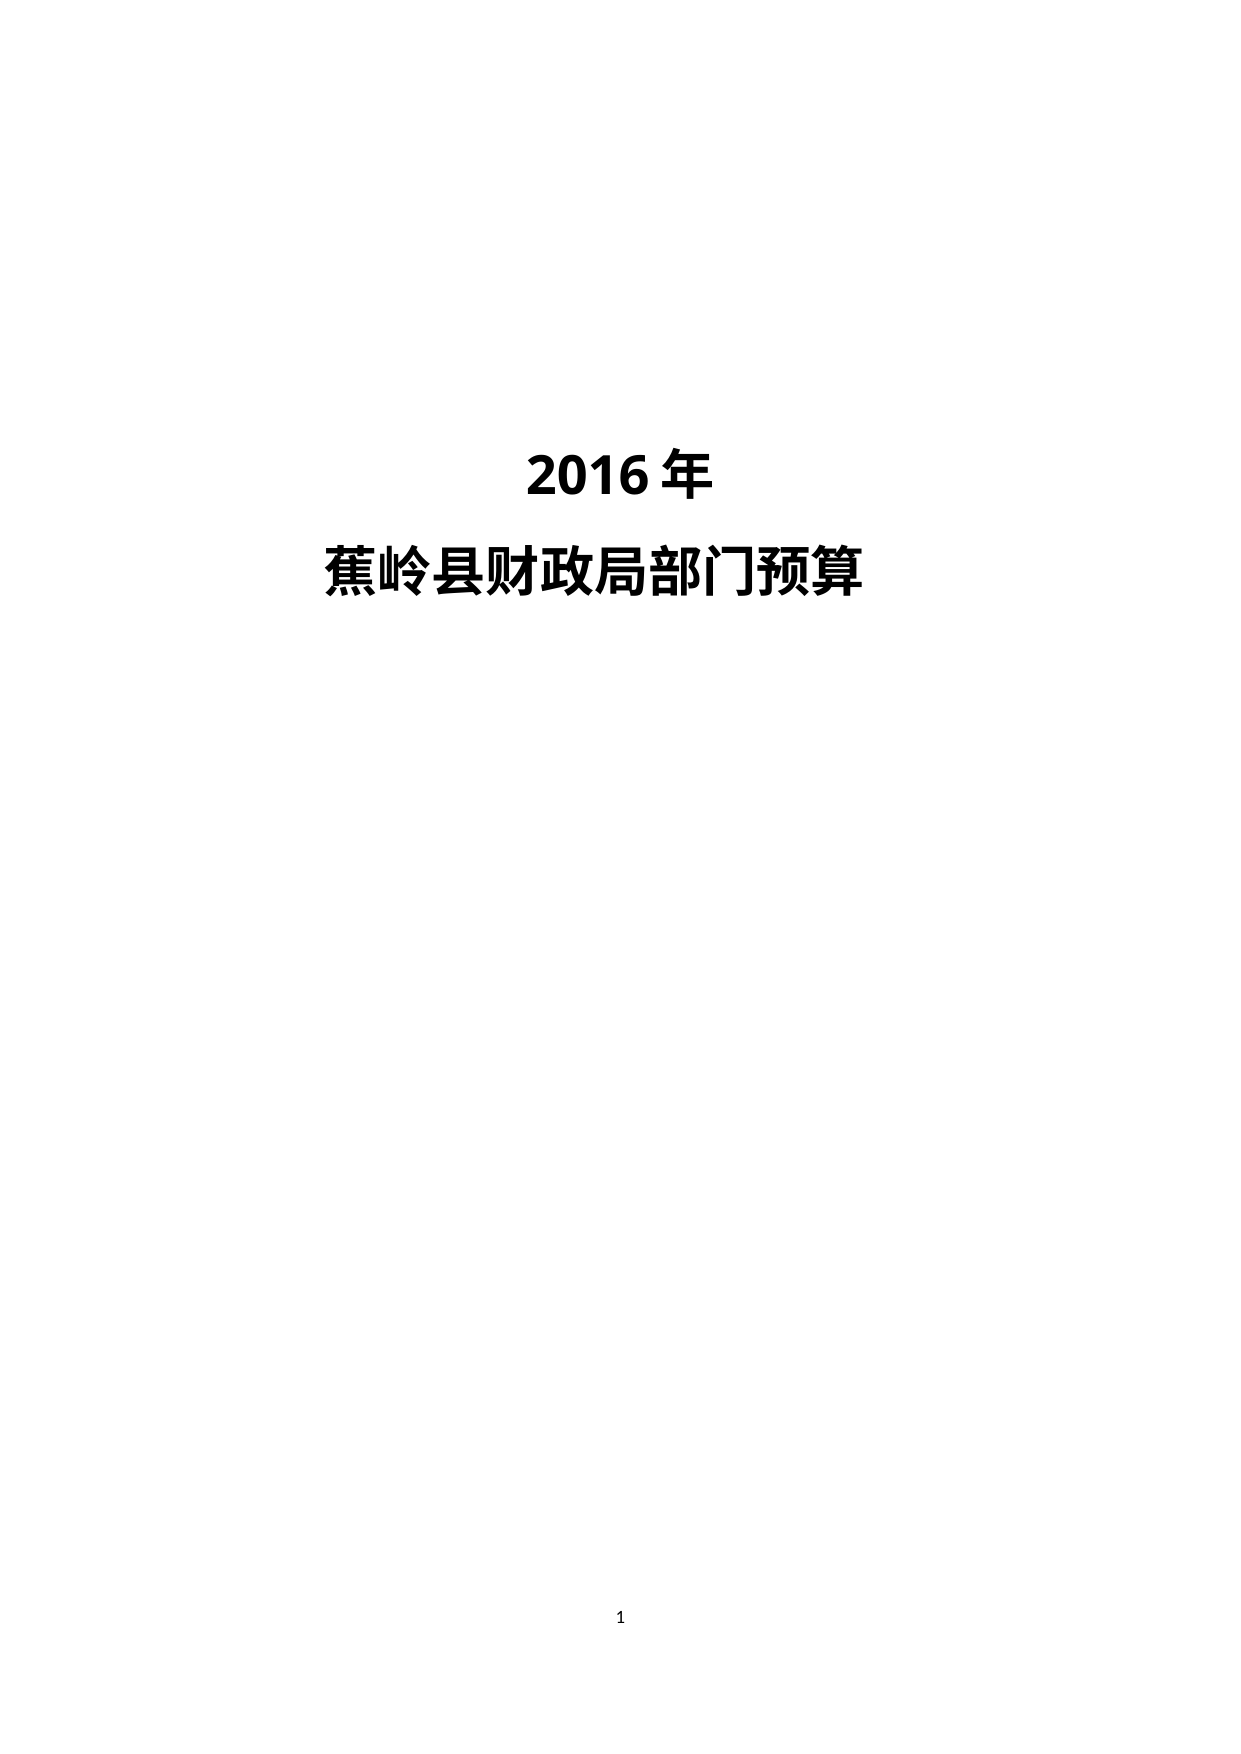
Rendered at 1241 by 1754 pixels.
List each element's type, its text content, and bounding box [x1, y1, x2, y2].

text 2016年 [187, 422, 1053, 519]
text 蕉岭县财政局部门预算 [187, 519, 1053, 617]
